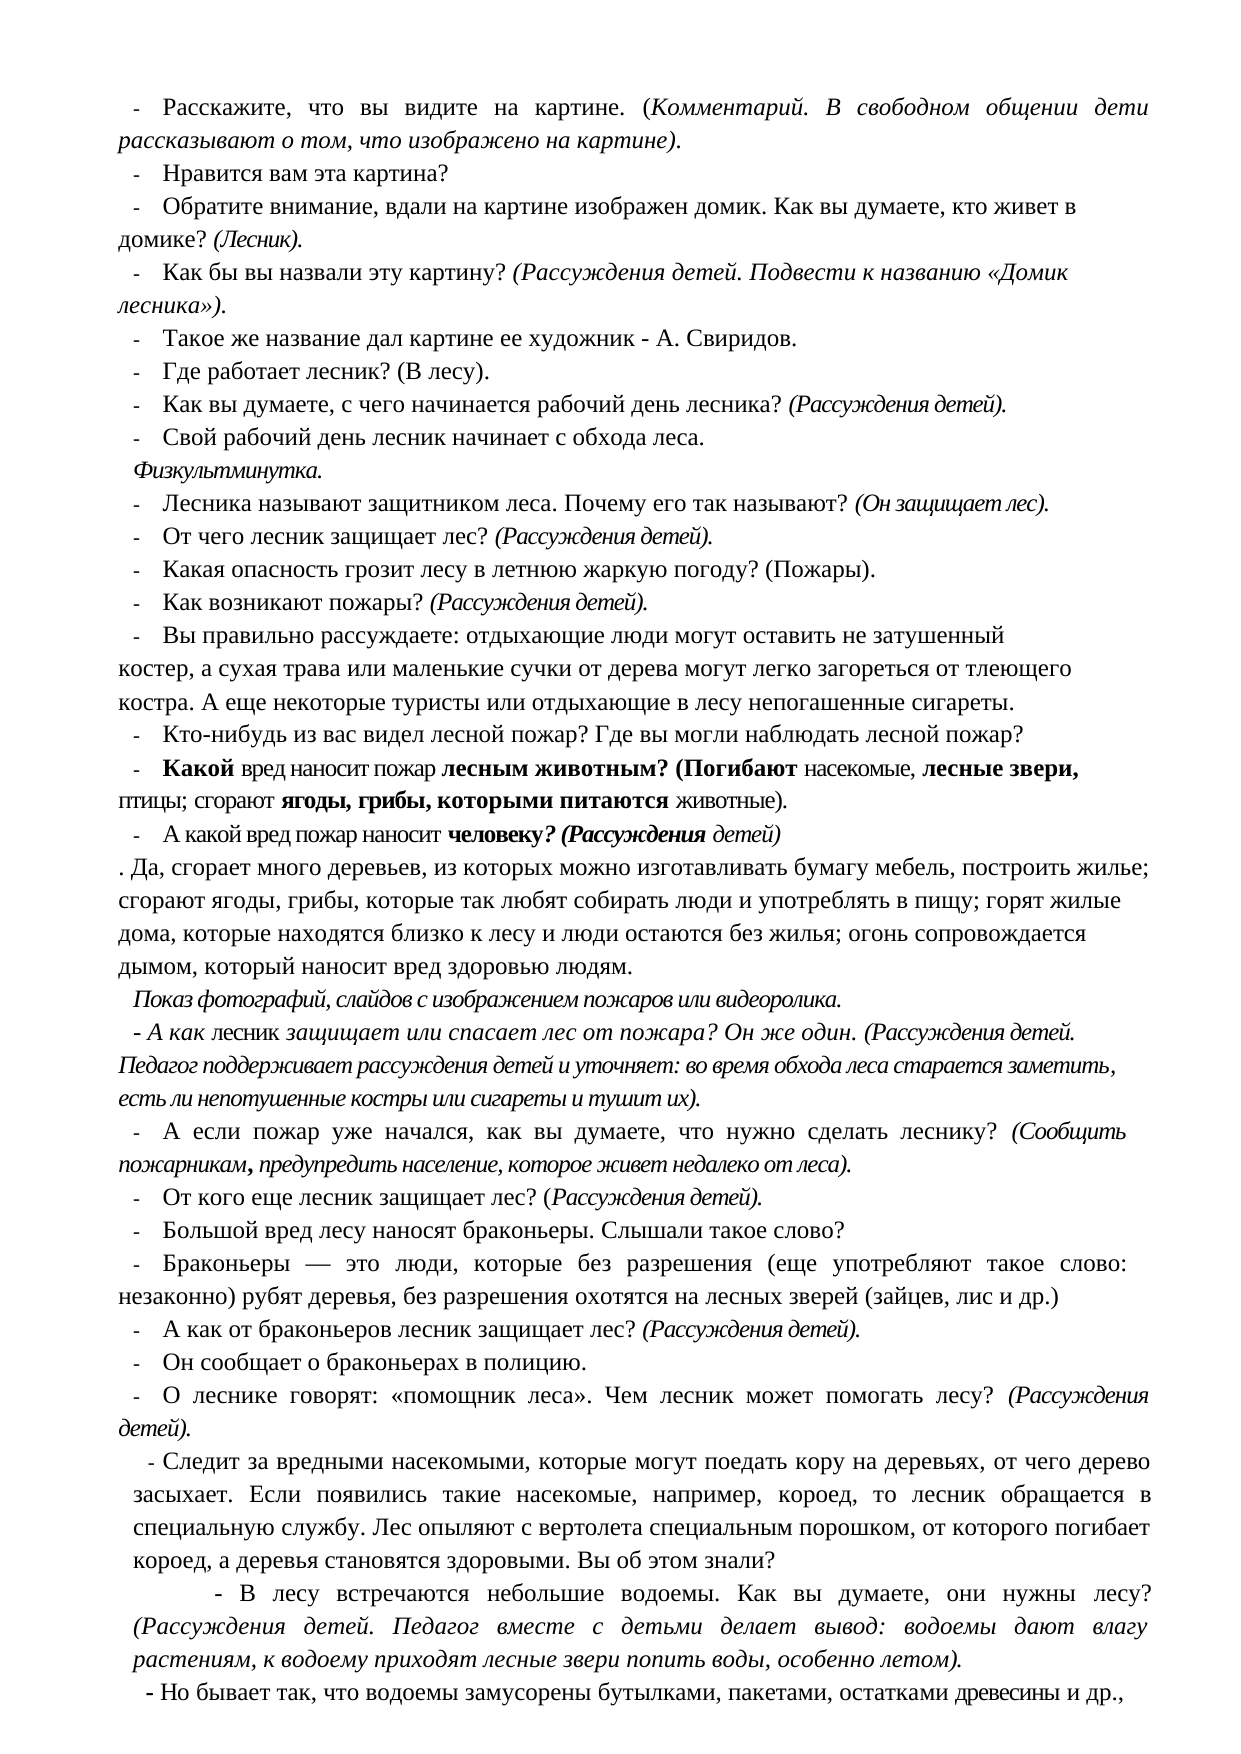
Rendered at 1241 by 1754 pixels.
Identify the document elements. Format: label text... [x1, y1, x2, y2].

list Он сообщает о браконьерах в полицию. [118, 1347, 1152, 1376]
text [133, 1677, 1152, 1706]
list Вы правильно рассуждаете: отдыхающие люди могут оставить не затушенный костер, а сухая трава или маленькие сучки от дерева могут легко загореться от тлеющего костра. А еще некоторые туристы или отдыхающие в лесу непогашенные сигареты. [118, 621, 1085, 715]
list А если пожар уже начался, как вы думаете, что нужно сделать леснику? (Сообщить пожарникам, предупредить население, которое живет недалеко от леса). [118, 1116, 1129, 1178]
list От чего лесник защищает лес? (Рассуждения детей). [118, 521, 1152, 550]
list От кого еще лесник защищает лес? (Рассуждения детей). [118, 1182, 1129, 1211]
list О леснике говорят: «помощник леса». Чем лесник может помогать лесу? (Рассуждения детей). [118, 1380, 1152, 1442]
list Обратите внимание, вдали на картине изображен домик. Как вы думаете, кто живет в домике? (Лесник). [118, 191, 1097, 253]
list Нравится вам эта картина? [118, 158, 1152, 187]
list Следит за вредными насекомыми, которые могут поедать кору на деревьях, от чего дерево засыхает. Если появились такие насекомые, например, короед, то лесник обращается в специальную службу. Лес опыляют с вертолета специальным порошком, от которого погибает короед, а деревья становятся здоровыми. Вы об этом знали? [133, 1446, 1152, 1574]
list Большой вред лесу наносят браконьеры. Слышали такое слово? [118, 1215, 1152, 1244]
list А какой вред пожар наносит человеку? (Рассуждения детей) [118, 819, 1152, 847]
list Как бы вы назвали эту картину? (Рассуждения детей. Подвести к названию «Домик лесника»). [118, 257, 1097, 319]
list Лесника называют защитником леса. Почему его так называют? (Он защищает лес). [118, 488, 1152, 517]
list Кто-нибудь из вас видел лесной пожар? Где вы могли наблюдать лесной пожар? [118, 719, 1085, 748]
text Показ фотографий, слайдов с изображением пожаров или видеоролика. [118, 984, 1152, 1012]
list Какая опасность грозит лесу в летнюю жаркую погоду? (Пожары). [118, 554, 1152, 583]
list Браконьеры — это люди, которые без разрешения (еще употребляют такое слово: незаконно) рубят деревья, без разрешения охотятся на лесных зверей (зайцев, лис и др.) [118, 1248, 1129, 1310]
list А как от браконьеров лесник защищает лес? (Рассуждения детей). [118, 1314, 1152, 1343]
list Такое же название дал картине ее художник - А. Свиридов. [118, 323, 1152, 352]
text . Да, сгорает много деревьев, из которых можно изготавливать бумагу мебель, построить жилье; сгорают ягоды, грибы, которые так любят собирать люди и употреблять в пищу; горят жилые дома, которые находятся близко к лесу и люди остаются без жилья; огонь сопровождается дымом, который наносит вред здоровью людям. [118, 852, 1152, 979]
list Свой рабочий день лесник начинает с обхода леса. [118, 422, 1152, 451]
text Физкультминутка. [118, 455, 1152, 484]
list Где работает лесник? (В лесу). [118, 356, 1152, 385]
text - В лесу встречаются небольшие водоемы. Как вы думаете, они нужны лесу? (Рассуждения детей. Педагог вместе с детьми делает вывод: водоемы дают влагу растениям, к водоему приходят лесные звери попить воды, особенно летом). [133, 1578, 1152, 1673]
list Как вы думаете, с чего начинается рабочий день лесника? (Рассуждения детей). [118, 389, 1097, 418]
text - А как лесник защищает или спасает лес от пожара? Он же один. (Рассуждения детей. Педагог поддерживает рассуждения детей и уточняет: во время обхода леса старается заметить, есть ли непотушенные костры или сигареты и тушит их). [118, 1017, 1152, 1112]
list Расскажите, что вы видите на картине. (Комментарий. В свободном общении дети рассказывают о том, что изображено на картине). [118, 92, 1152, 154]
list Какой вред наносит пожар лесным животным? (Погибают насекомые, лесные звери, птицы; сгорают ягоды, грибы, которыми питаются животные). [118, 753, 1152, 814]
list Как возникают пожары? (Рассуждения детей). [118, 587, 1152, 616]
